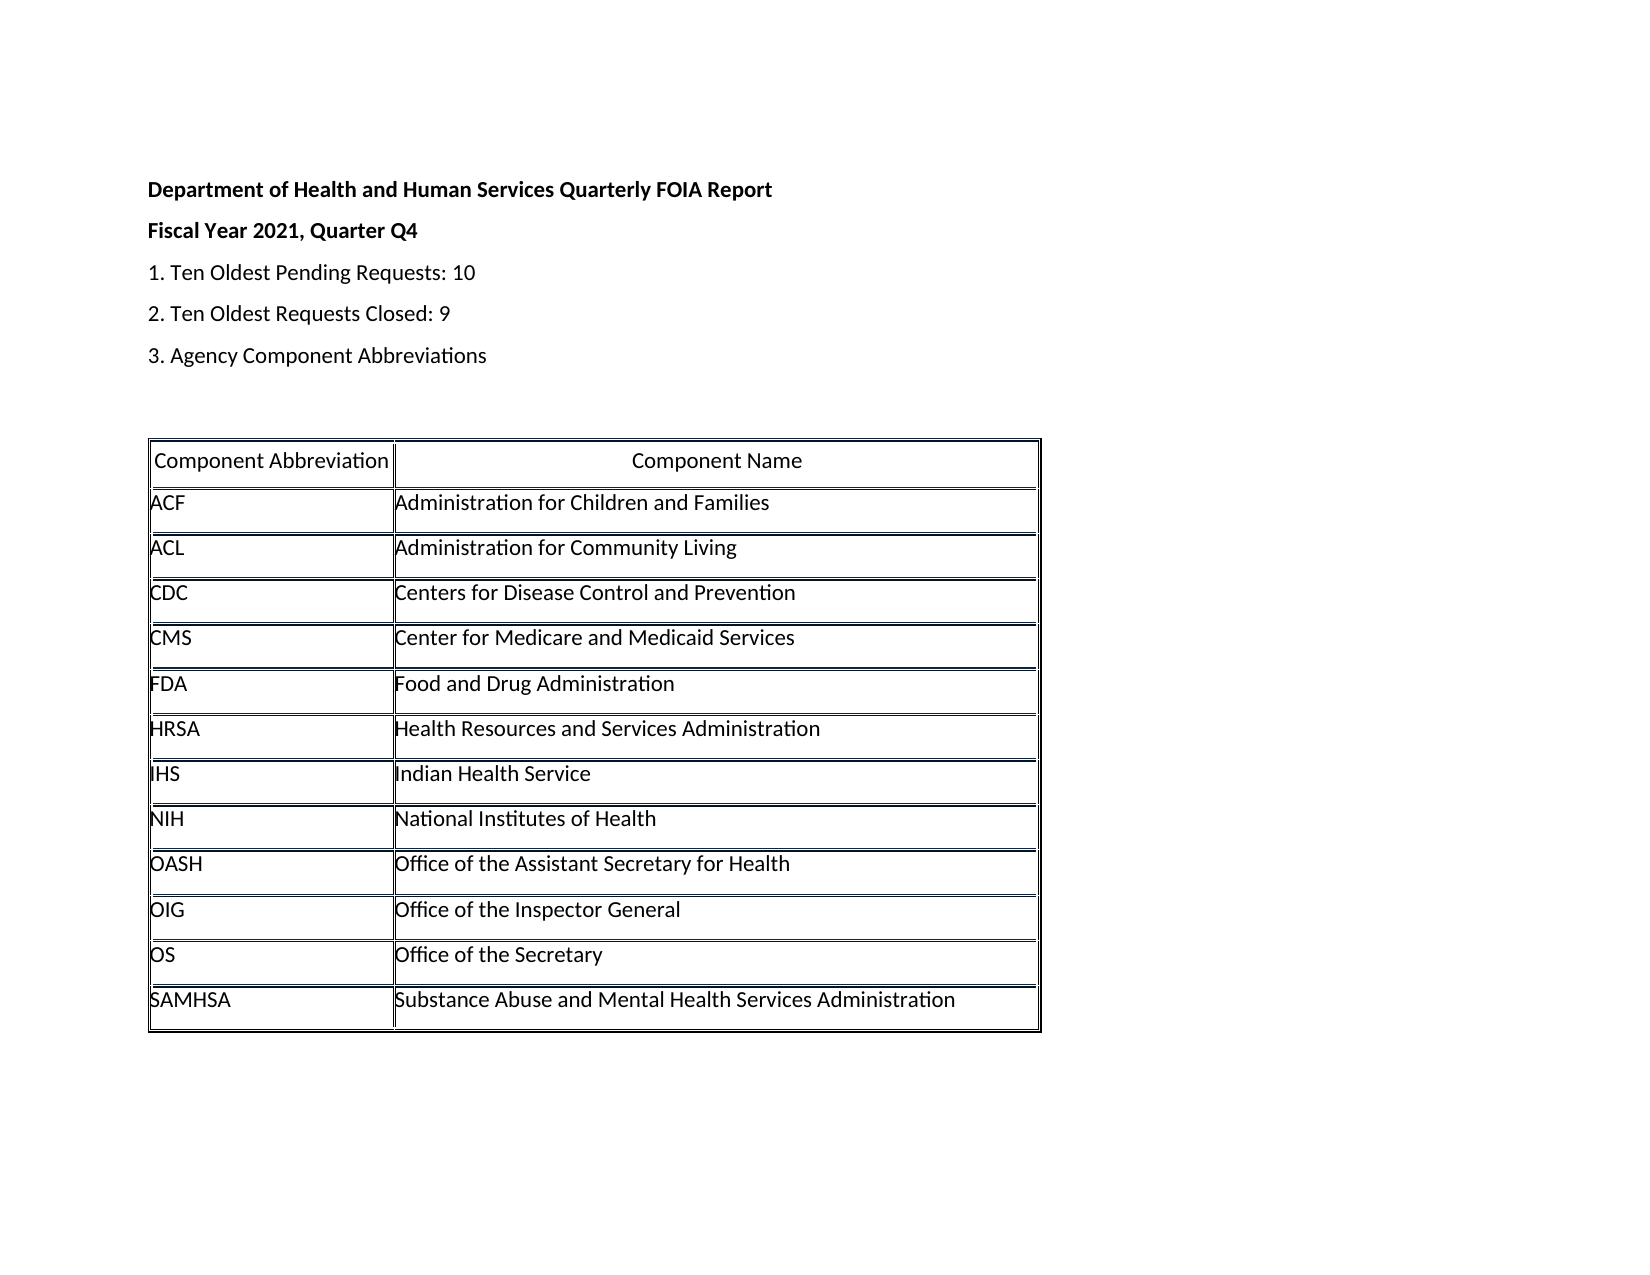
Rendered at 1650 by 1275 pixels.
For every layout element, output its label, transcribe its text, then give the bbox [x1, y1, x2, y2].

table_cell Food and Drug Administration [396, 668, 1038, 713]
text Fiscal Year 2021, Quarter Q4 [148, 219, 1502, 244]
table_cell ACF [151, 487, 393, 532]
table_cell Health Resources and Services Administration [396, 713, 1038, 758]
table_cell Office of the Assistant Secretary for Health [394, 848, 1040, 893]
table_cell Substance Abuse and Mental Health Services Administration [394, 984, 1040, 1029]
table_header Component Abbreviation [151, 442, 394, 487]
table_cell Indian Health Service [394, 758, 1040, 803]
text Department of Health and Human Services Quarterly FOIA Report [148, 177, 1502, 202]
table_cell NIH [149, 803, 394, 848]
table_cell National Institutes of Health [394, 803, 1040, 848]
table_cell IHS [149, 758, 394, 803]
table_cell HRSA [151, 713, 393, 758]
table_cell FDA [151, 668, 393, 713]
table_cell Centers for Disease Control and Prevention [394, 577, 1040, 622]
table_cell OASH [149, 848, 394, 893]
table_cell CMS [149, 622, 394, 667]
table_cell Office of the Secretary [396, 939, 1038, 984]
text 2. Ten Oldest Requests Closed: 9 [148, 302, 1502, 327]
table_cell OIG [151, 894, 393, 939]
table_header Component Name [394, 439, 1040, 487]
table_cell CDC [149, 577, 394, 622]
table_cell SAMHSA [149, 984, 394, 1029]
table_cell Center for Medicare and Medicaid Services [394, 622, 1040, 667]
table_cell Office of the Inspector General [396, 894, 1038, 939]
table_cell Administration for Children and Families [396, 487, 1038, 532]
table_cell Administration for Community Living [396, 532, 1038, 577]
table_cell OS [151, 939, 393, 984]
text 1. Ten Oldest Pending Requests: 10 [148, 260, 1502, 285]
table_cell ACL [151, 532, 393, 577]
text 3. Agency Component Abbreviations [148, 343, 1502, 368]
